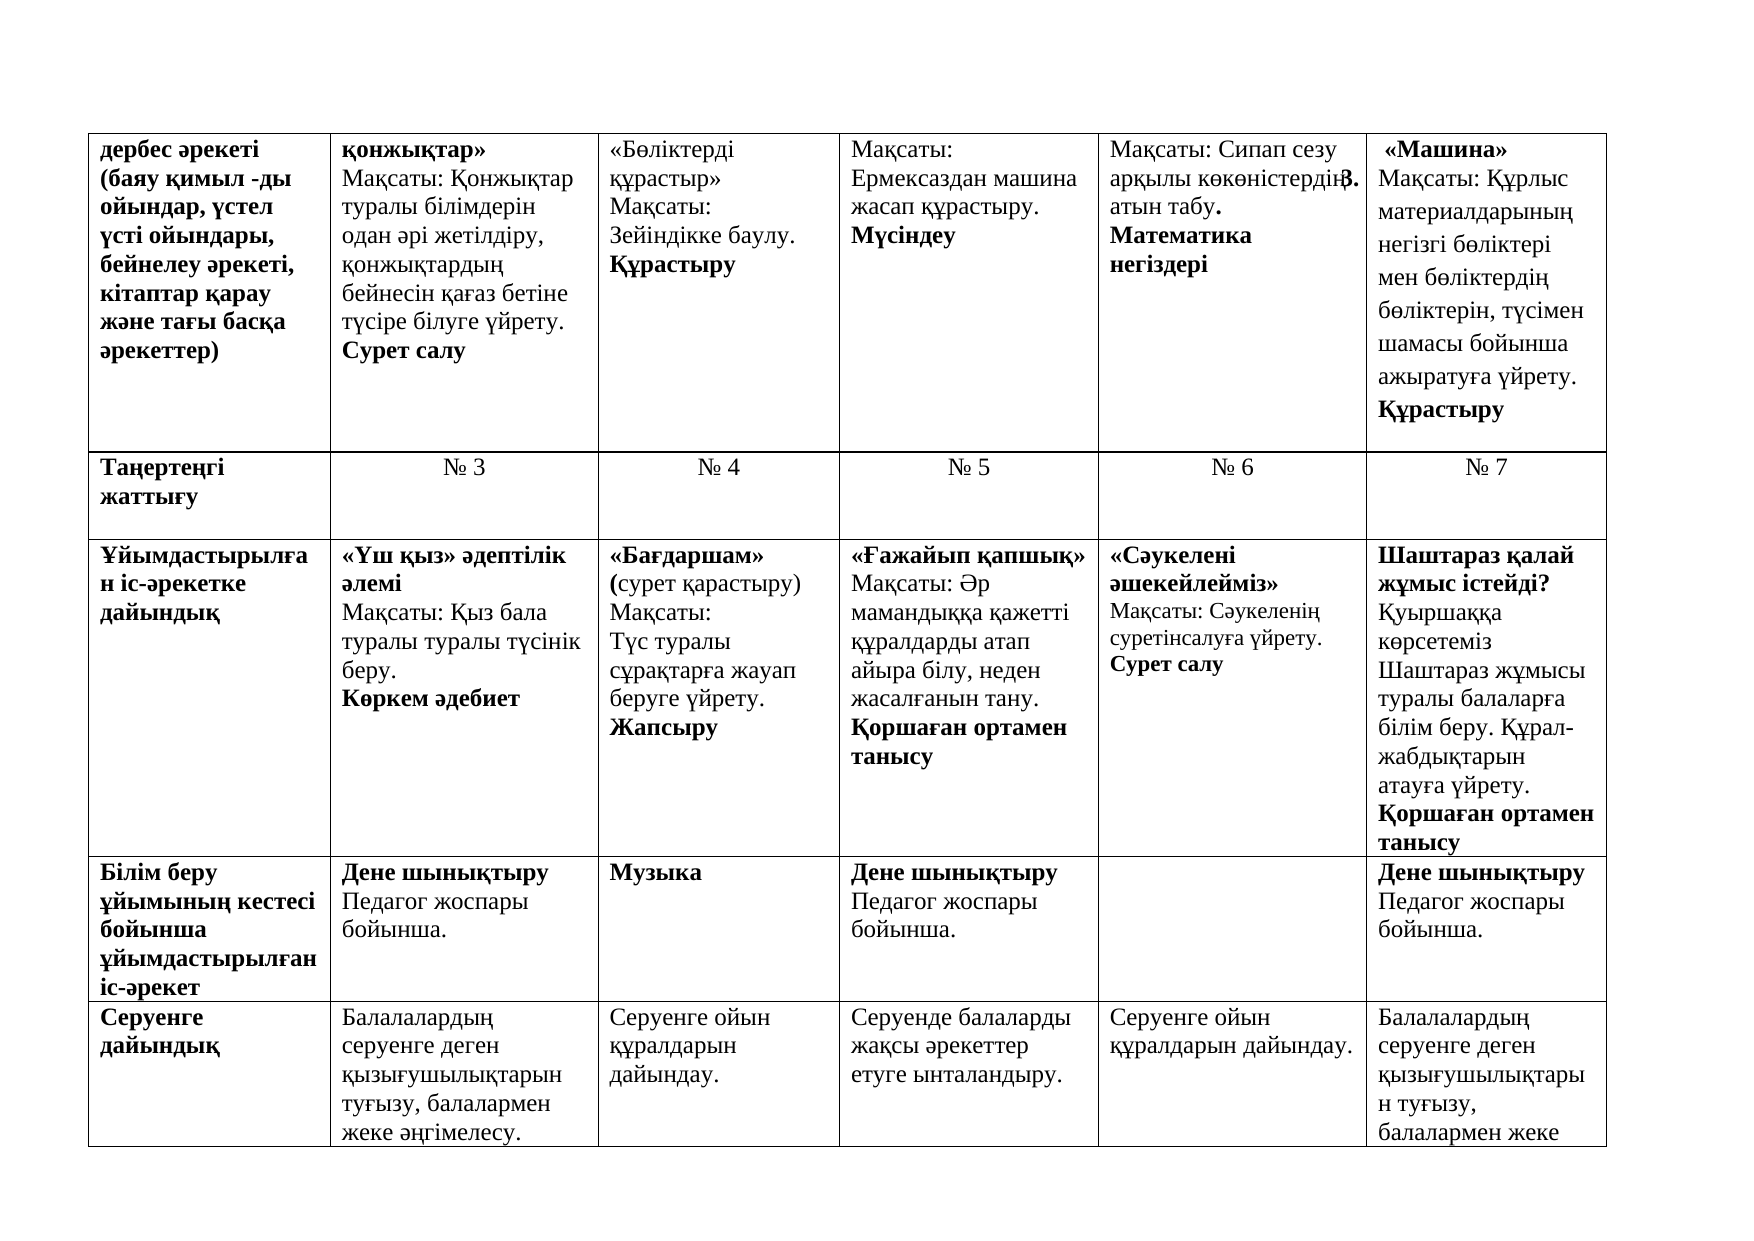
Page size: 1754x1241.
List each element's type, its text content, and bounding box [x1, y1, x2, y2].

table_cell Ұйымдастырылған іс-әрекетке дайындық [89, 540, 330, 856]
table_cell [599, 134, 839, 451]
table_cell Білім беру ұйымының кестесі бойынша ұйымдастырылған іс-әрекет [89, 857, 330, 1001]
table_cell Серуенге дайындық [89, 1002, 330, 1146]
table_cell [1367, 134, 1606, 451]
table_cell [1099, 1002, 1366, 1146]
table_cell № 5 [840, 453, 1098, 539]
table_cell № 4 [599, 453, 839, 539]
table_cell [1099, 134, 1366, 451]
table_cell Дене шынықтыру Педагог жоспары бойынша. [1367, 857, 1606, 1001]
table_cell «Ғажайып қапшық» Мақсаты: Әр мамандыққа қажетті құралдарды атап айыра білу, неден жасалғанын тану. Қоршаған ортамен танысу [840, 540, 1098, 856]
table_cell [331, 134, 598, 451]
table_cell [840, 1002, 1098, 1146]
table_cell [89, 134, 330, 451]
table_cell Таңертеңгі жаттығу [89, 453, 330, 539]
table_cell № 7 [1367, 453, 1606, 539]
table_cell Дене шынықтыру Педагог жоспары бойынша. [331, 857, 598, 1001]
table_cell № 6 [1099, 453, 1366, 539]
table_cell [599, 1002, 839, 1146]
table_cell Дене шынықтыру Педагог жоспары бойынша. [840, 857, 1098, 1001]
table_cell Музыка [599, 857, 839, 1001]
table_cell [331, 1002, 598, 1146]
table_cell № 3 [331, 453, 598, 539]
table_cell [1367, 1002, 1606, 1146]
table_cell «Үш қыз» әдептілік әлемі Мақсаты: Қыз бала туралы туралы түсінік беру. Көркем әдебиет [331, 540, 598, 856]
table_cell Шаштараз қалай жұмыс істейді? Қуыршаққа көрсетеміз Шаштараз жұмысы туралы балаларға білім беру. Құрал-жабдықтарын атауға үйрету. Қоршаған ортамен танысу [1367, 540, 1606, 856]
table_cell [840, 134, 1098, 451]
table_cell «Сәукелені әшекейлейміз» Мақсаты: Сәукеленің суретінсалуға үйрету. Сурет салу [1099, 540, 1366, 856]
table_cell [1099, 857, 1366, 1001]
table_cell «Бағдаршам» (сурет қарастыру) Мақсаты: Түс туралы сұрақтарға жауап беруге үйрету. Жапсыру [599, 540, 839, 856]
